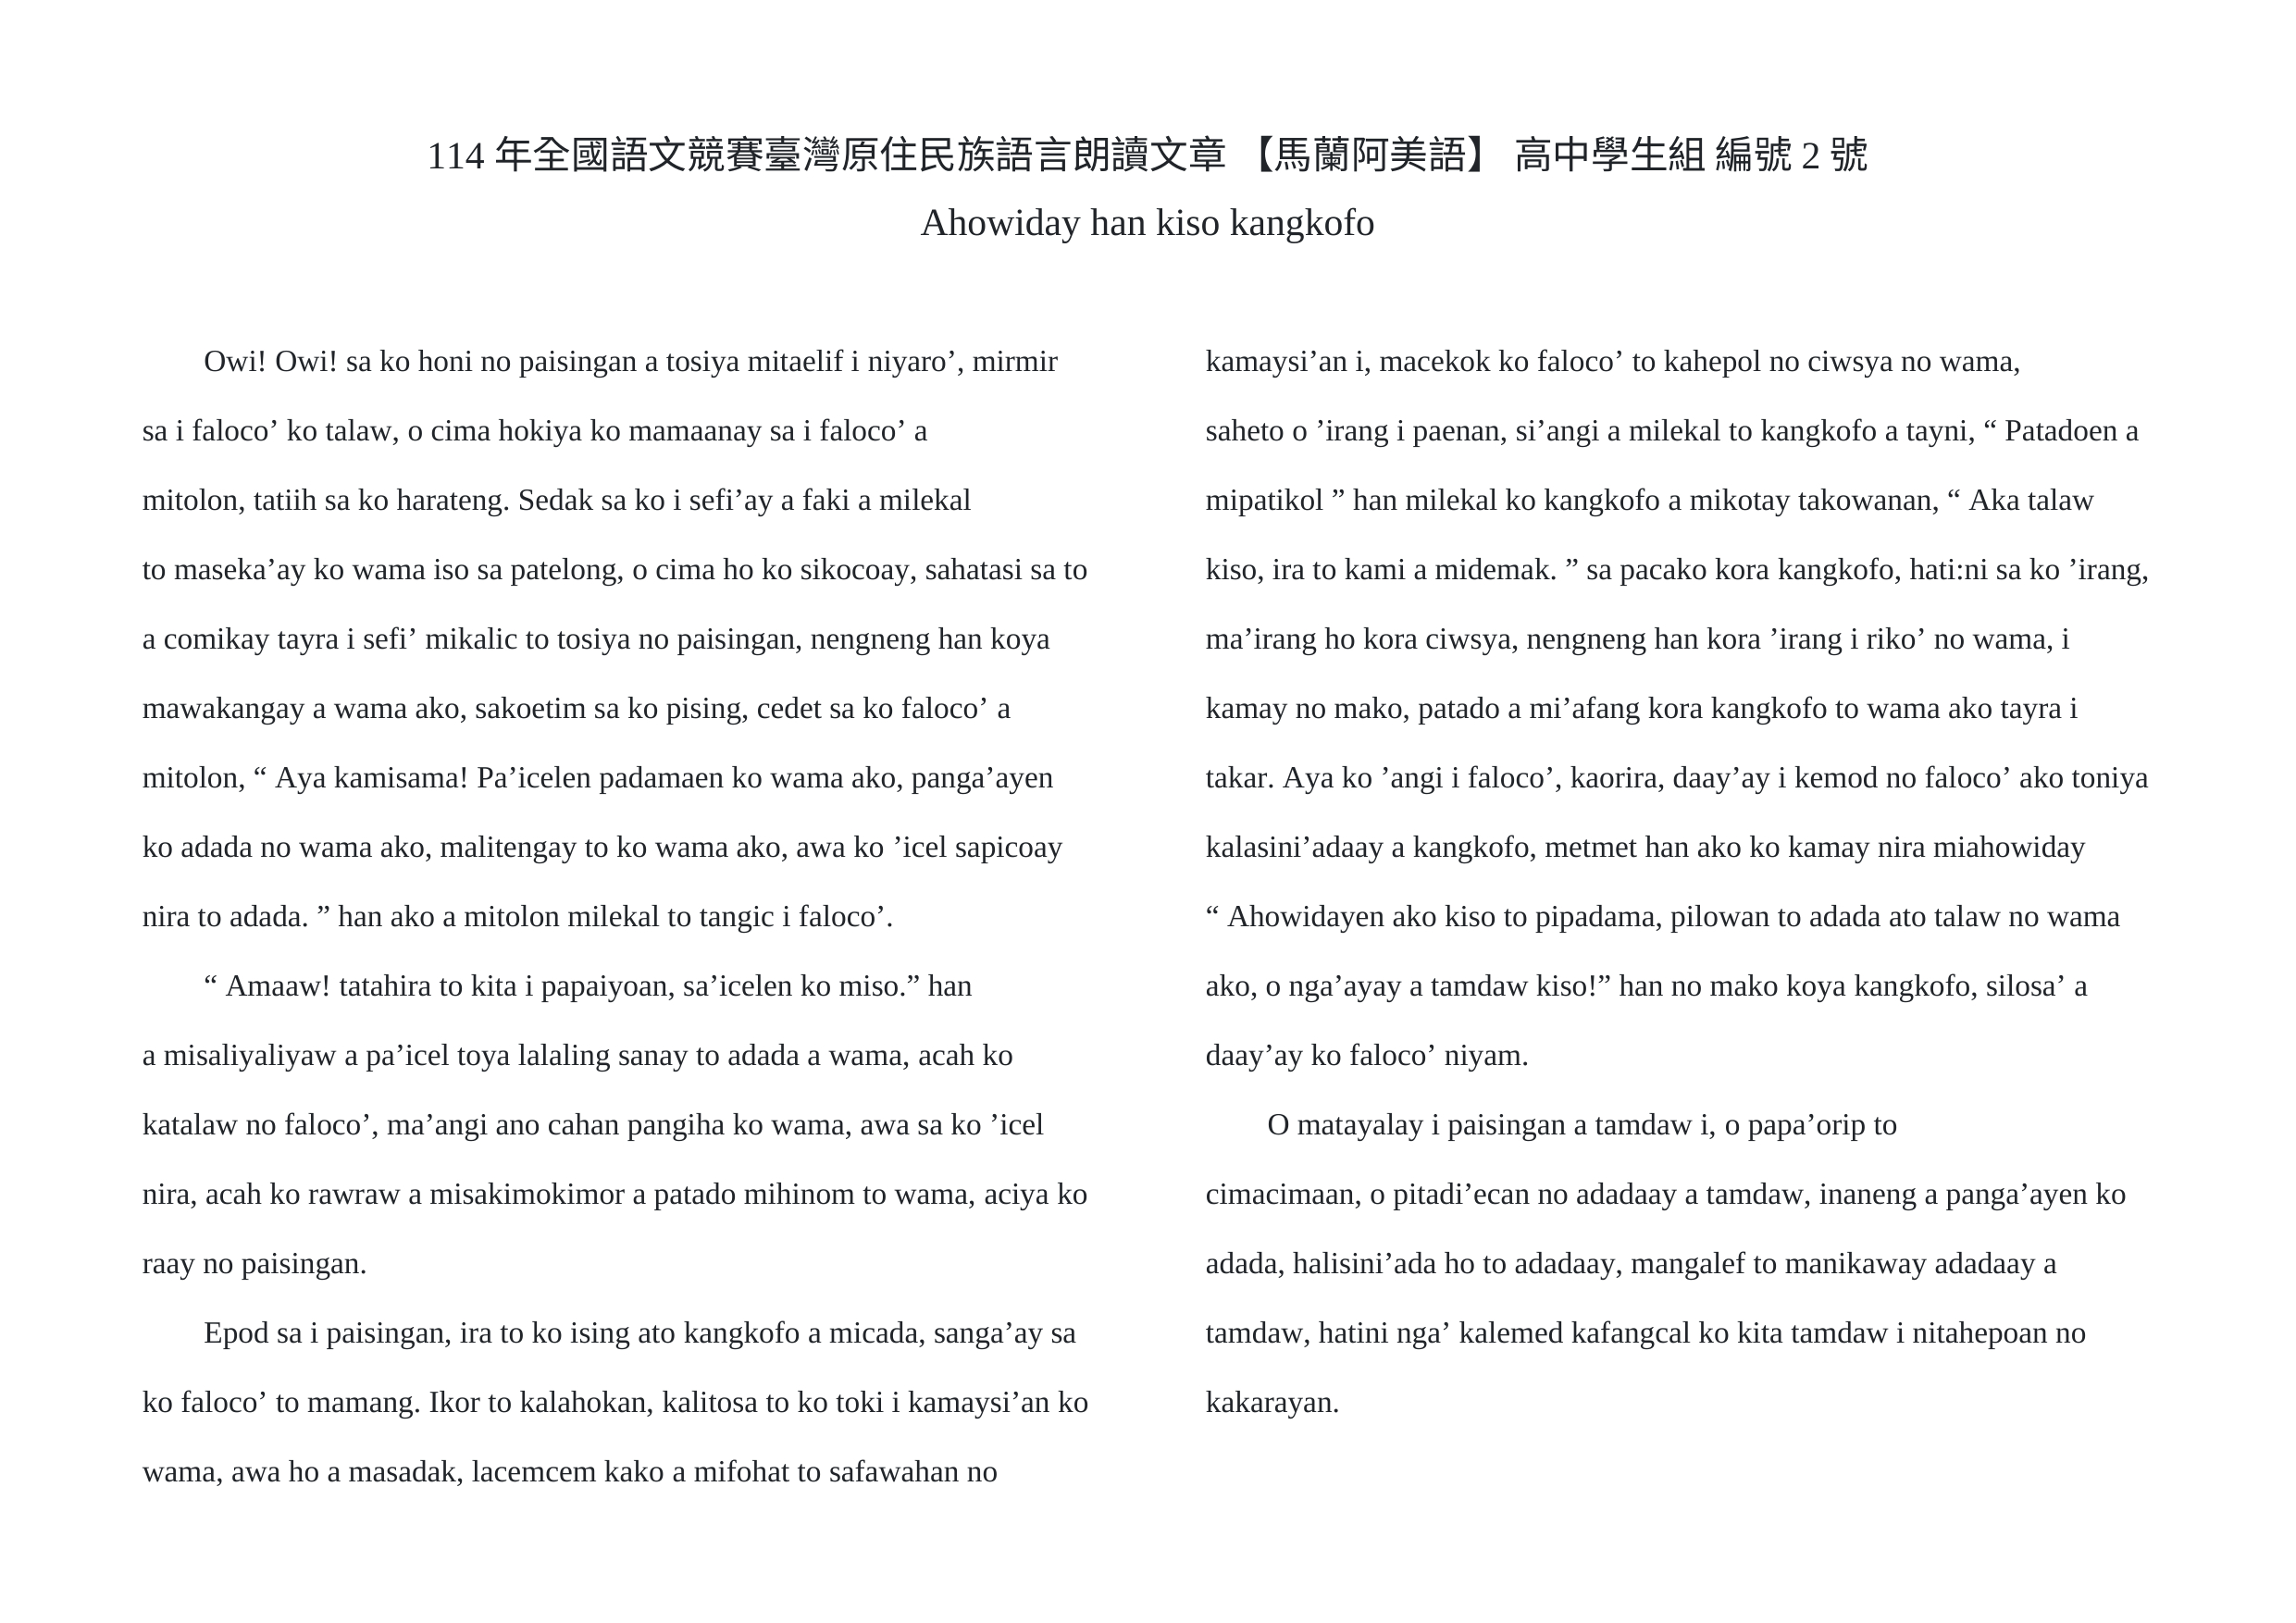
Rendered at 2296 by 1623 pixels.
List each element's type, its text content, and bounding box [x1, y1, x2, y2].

text Ahowiday han kiso kangkofo [142, 187, 2153, 256]
text Epod sa i paisingan, ira to ko ising ato kangkofo a micada, sanga’ay sa ko faloco’ to mamang. Ikor to kalahokan, kalitosa to ko toki i kamaysi’an ko wama, awa ho a masadak, lacemcem kako a mifohat to safawahan no kamaysi’an i, macekok ko faloco’ to kahepol no ciwsya no wama, saheto o ’irang i paenan, si’angi a milekal to kangkofo a tayni, “ Patadoen a mipatikol ” han milekal ko kangkofo a mikotay takowanan, “ Aka talaw kiso, ira to kami a midemak. ” sa pacako kora kangkofo, hati:ni sa ko ’irang, ma’irang ho kora ciwsya, nengneng han kora ’irang i riko’ no wama, i kamay no mako, patado a mi’afang kora kangkofo to wama ako tayra i takar. Aya ko ’angi i faloco’, kaorira, daay’ay i kemod no faloco’ ako toniya kalasini’adaay a kangkofo, metmet han ako ko kamay nira miahowiday “ Ahowidayen ako kiso to pipadama, pilowan to adada ato talaw no wama ako, o nga’ayay a tamdaw kiso!” han no mako koya kangkofo, silosa’ a daay’ay ko faloco’ niyam. [142, 1297, 1090, 1505]
text Owi! Owi! sa ko honi no paisingan a tosiya mitaelif i niyaro’, mirmir sa i faloco’ ko talaw, o cima hokiya ko mamaanay sa i faloco’ a mitolon, tatiih sa ko harateng. Sedak sa ko i sefi’ay a faki a milekal to maseka’ay ko wama iso sa patelong, o cima ho ko sikocoay, sahatasi sa to a comikay tayra i sefi’ mikalic to tosiya no paisingan, nengneng han koya mawakangay a wama ako, sakoetim sa ko pising, cedet sa ko faloco’ a mitolon, “ Aya kamisama! Pa’icelen padamaen ko wama ako, panga’ayen ko adada no wama ako, malitengay to ko wama ako, awa ko ’icel sapicoay nira to adada. ” han ako a mitolon milekal to tangic i faloco’. [142, 326, 1090, 950]
text “ Amaaw! tatahira to kita i papaiyoan, sa’icelen ko miso.” han a misaliyaliyaw a pa’icel toya lalaling sanay to adada a wama, acah ko katalaw no faloco’, ma’angi ano cahan pangiha ko wama, awa sa ko ’icel nira, acah ko rawraw a misakimokimor a patado mihinom to wama, aciya ko raay no paisingan. [142, 950, 1090, 1297]
text O matayalay i paisingan a tamdaw i, o papa’orip to cimacimaan, o pitadi’ecan no adadaay a tamdaw, inaneng a panga’ayen ko adada, halisini’ada ho to adadaay, mangalef to manikaway adadaay a tamdaw, hatini nga’ kalemed kafangcal ko kita tamdaw i nitahepoan no kakarayan. [1206, 1089, 2153, 1436]
text Epod sa i paisingan, ira to ko ising ato kangkofo a micada, sanga’ay sa ko faloco’ to mamang. Ikor to kalahokan, kalitosa to ko toki i kamaysi’an ko wama, awa ho a masadak, lacemcem kako a mifohat to safawahan no kamaysi’an i, macekok ko faloco’ to kahepol no ciwsya no wama, saheto o ’irang i paenan, si’angi a milekal to kangkofo a tayni, “ Patadoen a mipatikol ” han milekal ko kangkofo a mikotay takowanan, “ Aka talaw kiso, ira to kami a midemak. ” sa pacako kora kangkofo, hati:ni sa ko ’irang, ma’irang ho kora ciwsya, nengneng han kora ’irang i riko’ no wama, i kamay no mako, patado a mi’afang kora kangkofo to wama ako tayra i takar. Aya ko ’angi i faloco’, kaorira, daay’ay i kemod no faloco’ ako toniya kalasini’adaay a kangkofo, metmet han ako ko kamay nira miahowiday “ Ahowidayen ako kiso to pipadama, pilowan to adada ato talaw no wama ako, o nga’ayay a tamdaw kiso!” han no mako koya kangkofo, silosa’ a daay’ay ko faloco’ niyam. [1206, 326, 2153, 1089]
text 114 年全國語文競賽臺灣原住民族語言朗讀文章 【馬蘭阿美語】 高中學生組 編號 2 號 [142, 118, 2153, 187]
